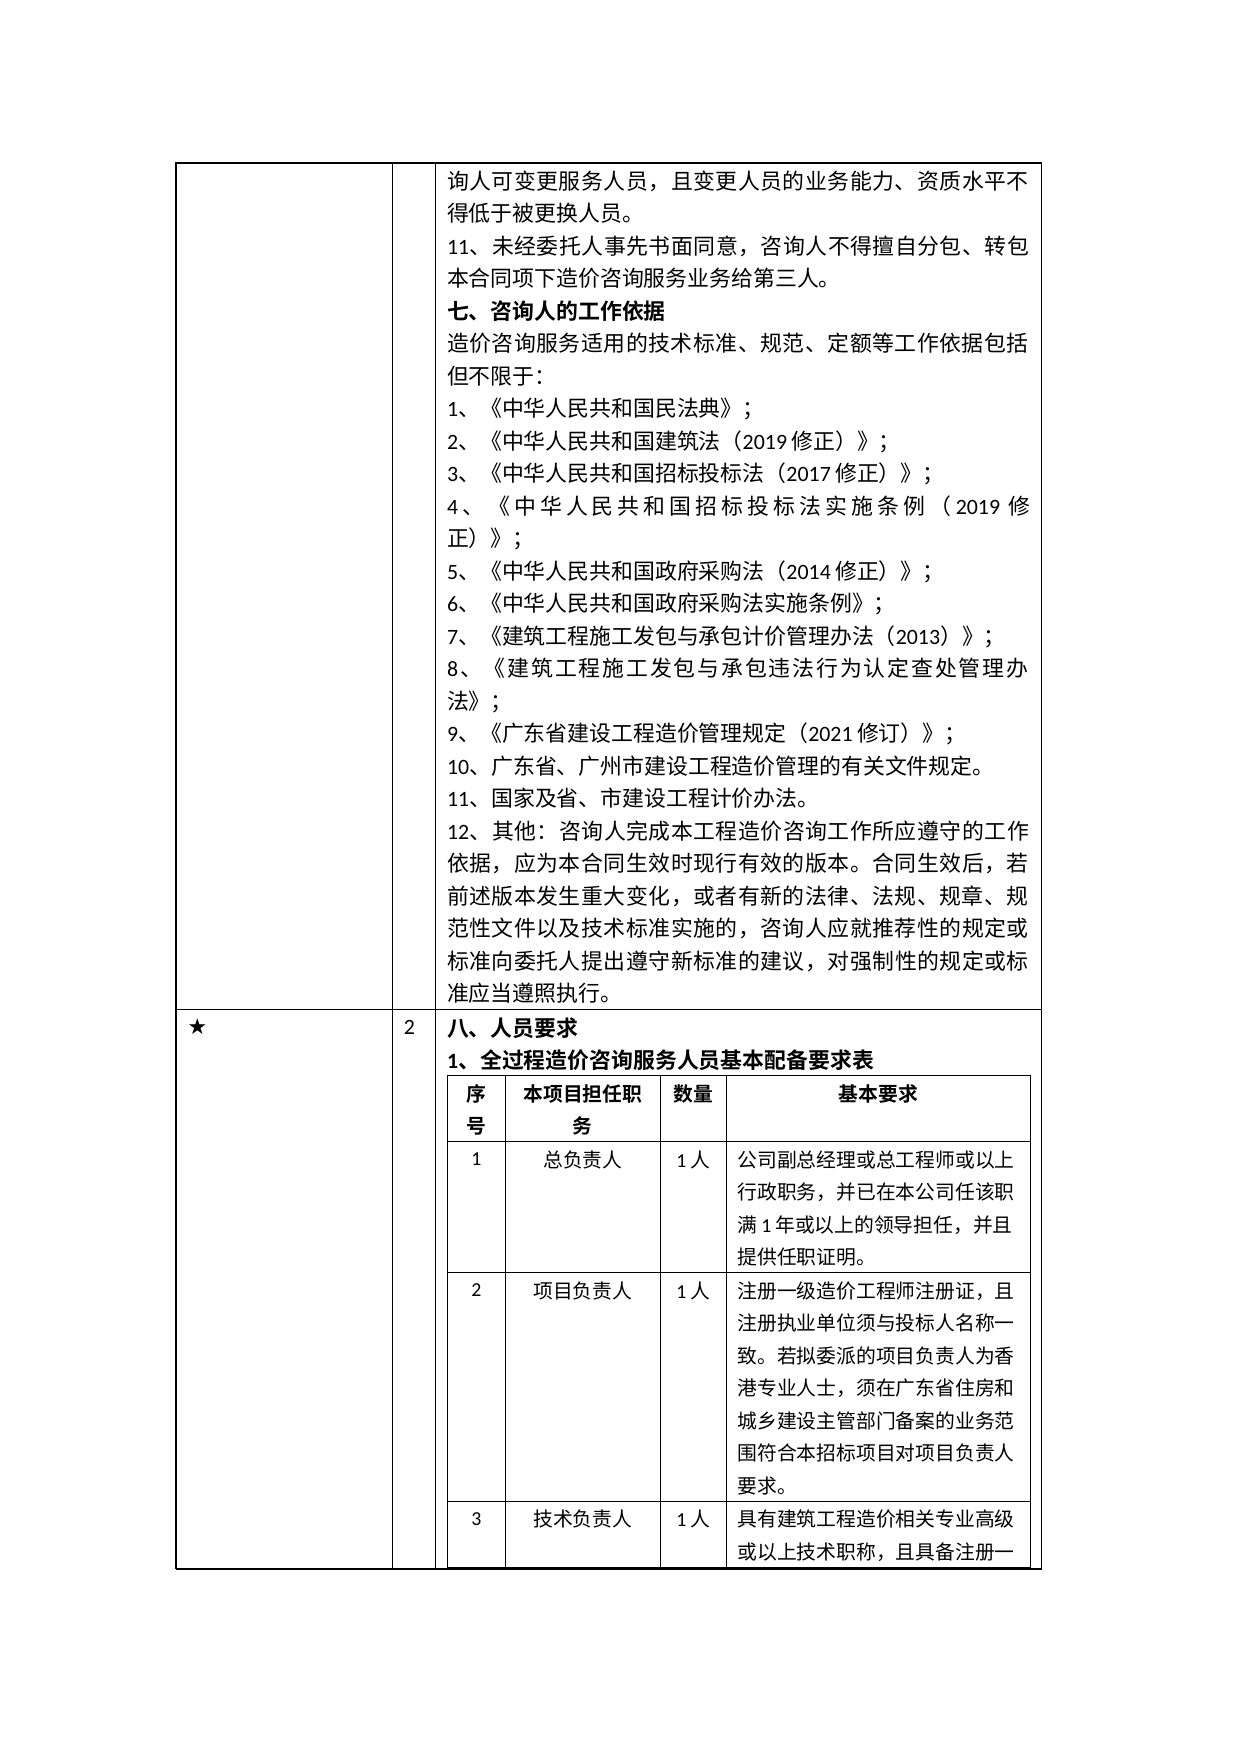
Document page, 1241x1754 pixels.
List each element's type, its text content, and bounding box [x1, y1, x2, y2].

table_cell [436, 164, 1041, 1008]
table_cell 1 [393, 164, 435, 1008]
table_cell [436, 1010, 1041, 1568]
table_cell ★ [177, 1010, 392, 1568]
table_cell 2 [393, 1010, 435, 1568]
table_cell [177, 164, 392, 1008]
